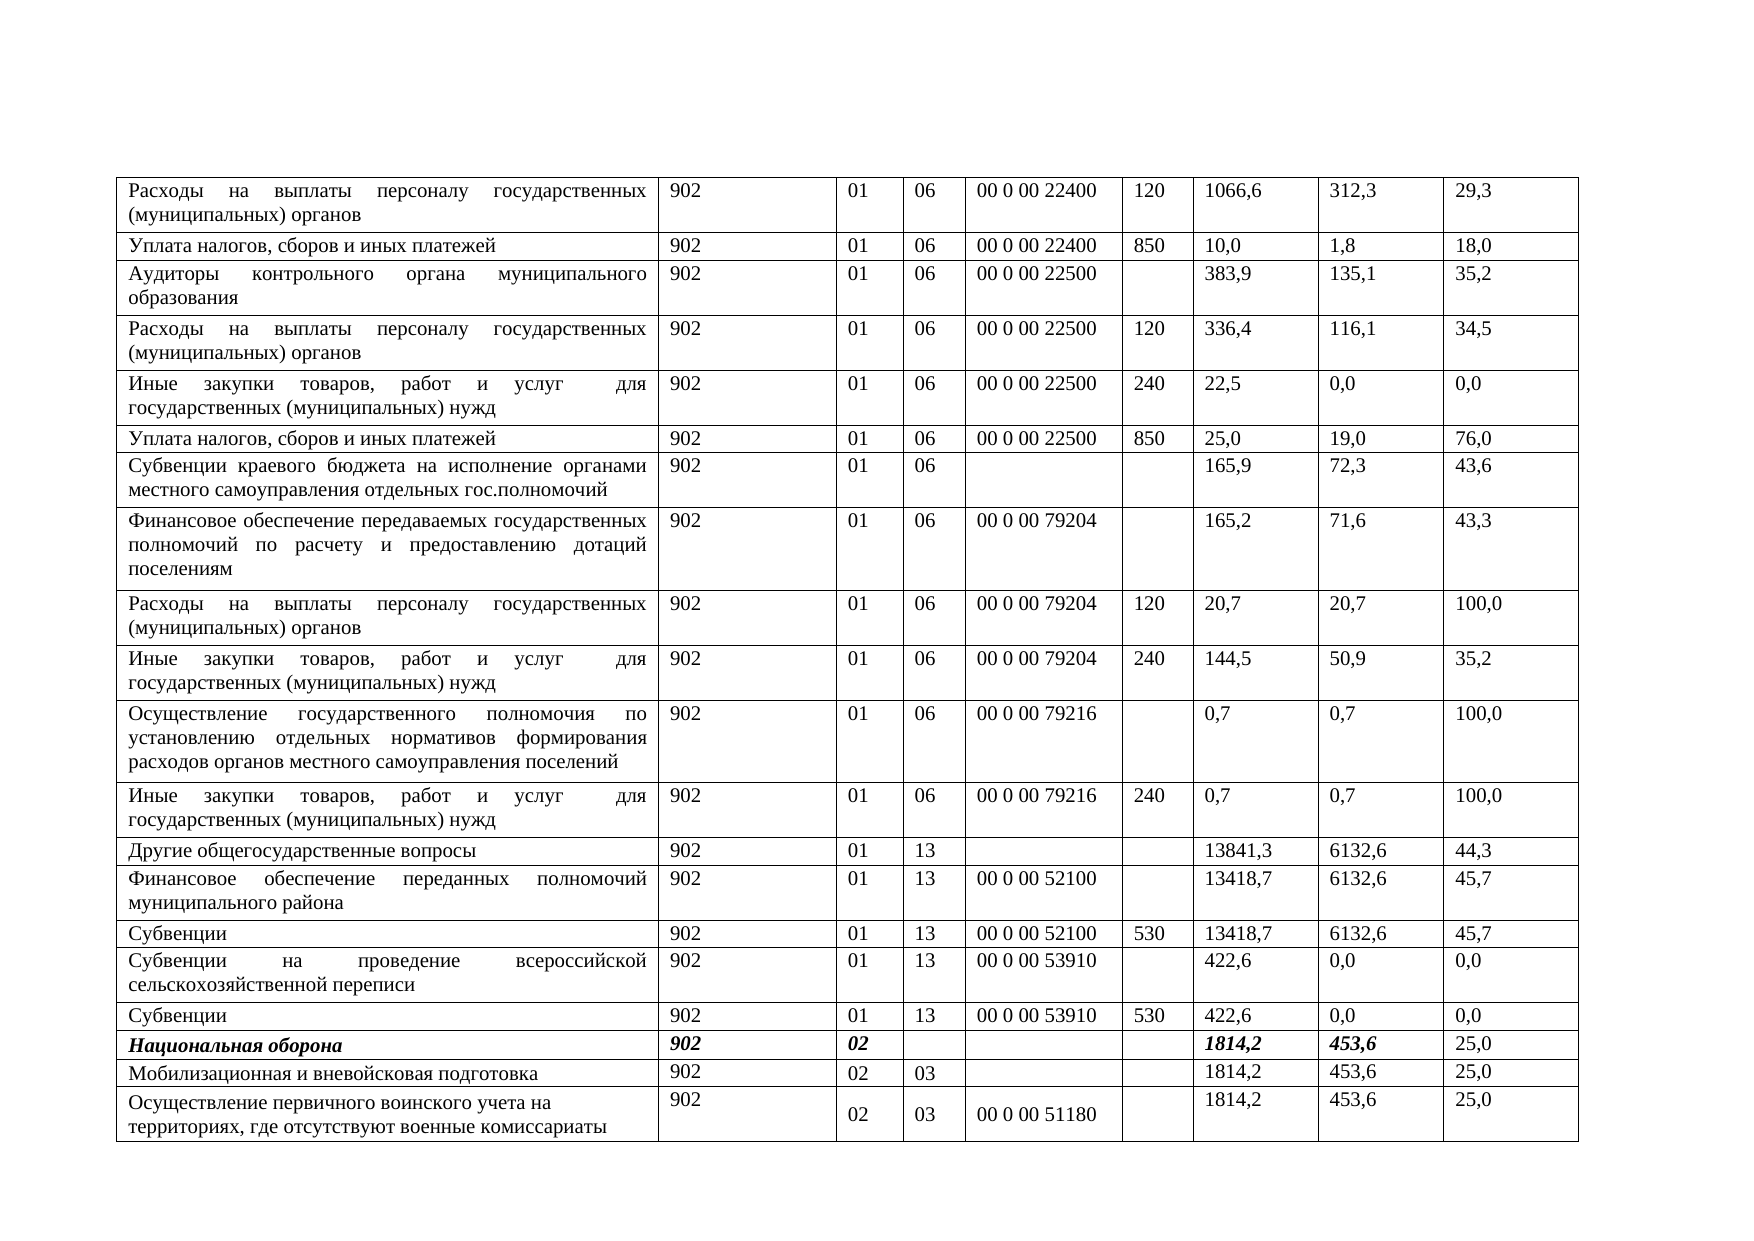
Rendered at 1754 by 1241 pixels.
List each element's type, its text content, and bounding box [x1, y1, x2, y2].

table_cell 902 [659, 838, 836, 865]
table_cell 01 [837, 783, 903, 837]
table_cell Финансовое обеспечение переданных полномочий муниципального района [117, 866, 658, 920]
table_cell 06 [904, 178, 965, 232]
table_cell 00 0 00 79216 [966, 701, 1122, 782]
table_cell 01 [837, 371, 903, 425]
table_cell Субвенции на проведение всероссийской сельскохозяйственной переписи [117, 948, 658, 1002]
table_cell 18,0 [1444, 233, 1578, 260]
table_cell Расходы на выплаты персоналу государственных (муниципальных) органов [117, 316, 658, 370]
table_cell 01 [837, 1003, 903, 1030]
table_cell 240 [1123, 371, 1193, 425]
table_cell 1814,2 [1194, 1031, 1318, 1058]
table_cell 902 [659, 371, 836, 425]
table_cell 0,0 [1319, 371, 1443, 425]
table_cell 00 0 00 79204 [966, 646, 1122, 700]
table_cell 01 [837, 921, 903, 947]
table_cell 1066,6 [1194, 178, 1318, 232]
table_cell 530 [1123, 921, 1193, 947]
table_cell 0,0 [1444, 948, 1578, 1002]
table_cell 902 [659, 701, 836, 782]
table_cell 01 [837, 178, 903, 232]
table_cell 240 [1123, 646, 1193, 700]
table_cell 312,3 [1319, 178, 1443, 232]
table_cell 29,3 [1444, 178, 1578, 232]
table_cell 01 [837, 426, 903, 452]
table_cell 00 0 00 22500 [966, 316, 1122, 370]
table_cell 120 [1123, 316, 1193, 370]
table_cell 06 [904, 316, 965, 370]
table_cell 13 [904, 838, 965, 865]
table_cell 20,7 [1194, 591, 1318, 645]
table_cell 06 [904, 426, 965, 452]
table_cell 02 [837, 1031, 903, 1058]
table_cell 240 [1123, 783, 1193, 837]
table_cell 25,0 [1444, 1087, 1578, 1141]
table_cell 902 [659, 1060, 836, 1086]
table_cell 01 [837, 838, 903, 865]
table_cell [966, 1031, 1122, 1058]
table_cell 76,0 [1444, 426, 1578, 452]
table_cell 902 [659, 508, 836, 590]
table_cell 00 0 00 52100 [966, 866, 1122, 920]
table_cell 902 [659, 316, 836, 370]
table_cell 00 0 00 52100 [966, 921, 1122, 947]
table_cell [1123, 701, 1193, 782]
table_cell 00 0 00 51180 [966, 1087, 1122, 1141]
table_cell 35,2 [1444, 646, 1578, 700]
table_cell 00 0 00 79204 [966, 591, 1122, 645]
table_cell [966, 453, 1122, 507]
table_cell 06 [904, 261, 965, 315]
table_cell Субвенции краевого бюджета на исполнение органами местного самоуправления отдельных гос.полномочий [117, 453, 658, 507]
table_cell 902 [659, 591, 836, 645]
table_cell 44,3 [1444, 838, 1578, 865]
table_cell 00 0 00 53910 [966, 1003, 1122, 1030]
table_cell 336,4 [1194, 316, 1318, 370]
table_cell 902 [659, 426, 836, 452]
table_cell 13 [904, 866, 965, 920]
table_cell 100,0 [1444, 591, 1578, 645]
table_cell Иные закупки товаров, работ и услуг для государственных (муниципальных) нужд [117, 646, 658, 700]
table_cell 1814,2 [1194, 1087, 1318, 1141]
table_cell Субвенции [117, 1003, 658, 1030]
table_cell 1814,2 [1194, 1060, 1318, 1086]
table_cell Субвенции [117, 921, 658, 947]
table_cell 1,8 [1319, 233, 1443, 260]
table_cell 06 [904, 646, 965, 700]
table_cell 0,7 [1194, 701, 1318, 782]
table_cell 902 [659, 261, 836, 315]
table_cell 01 [837, 316, 903, 370]
table_cell 100,0 [1444, 701, 1578, 782]
table_cell 06 [904, 233, 965, 260]
table_cell 72,3 [1319, 453, 1443, 507]
table_cell 165,2 [1194, 508, 1318, 590]
table_cell 120 [1123, 591, 1193, 645]
table_cell [1123, 1087, 1193, 1141]
table_cell [1123, 508, 1193, 590]
table_cell 100,0 [1444, 783, 1578, 837]
table_cell 00 0 00 53910 [966, 948, 1122, 1002]
table_cell 902 [659, 866, 836, 920]
table_cell 0,0 [1319, 948, 1443, 1002]
table_cell 13418,7 [1194, 921, 1318, 947]
table_cell 453,6 [1319, 1087, 1443, 1141]
table_cell 01 [837, 591, 903, 645]
table_cell 0,7 [1319, 783, 1443, 837]
table_cell 00 0 00 22400 [966, 233, 1122, 260]
table_cell 135,1 [1319, 261, 1443, 315]
table_cell Мобилизационная и вневойсковая подготовка [117, 1060, 658, 1086]
table_cell Финансовое обеспечение передаваемых государственных полномочий по расчету и предоставлению дотаций поселениям [117, 508, 658, 590]
table_cell Расходы на выплаты персоналу государственных (муниципальных) органов [117, 591, 658, 645]
table_cell 00 0 00 22500 [966, 261, 1122, 315]
table_cell 01 [837, 453, 903, 507]
table_cell 10,0 [1194, 233, 1318, 260]
table_cell 850 [1123, 233, 1193, 260]
table_cell Уплата налогов, сборов и иных платежей [117, 233, 658, 260]
table_cell 50,9 [1319, 646, 1443, 700]
table_cell [1123, 261, 1193, 315]
table_cell 43,6 [1444, 453, 1578, 507]
table_cell 0,0 [1444, 371, 1578, 425]
table_cell 422,6 [1194, 1003, 1318, 1030]
table_cell 01 [837, 233, 903, 260]
table_cell 383,9 [1194, 261, 1318, 315]
table_cell 45,7 [1444, 921, 1578, 947]
table_cell 01 [837, 701, 903, 782]
table_cell 71,6 [1319, 508, 1443, 590]
table_cell 00 0 00 22400 [966, 178, 1122, 232]
table_cell 902 [659, 1031, 836, 1058]
table_cell 06 [904, 591, 965, 645]
table_cell Иные закупки товаров, работ и услуг для государственных (муниципальных) нужд [117, 371, 658, 425]
table_cell 25,0 [1444, 1031, 1578, 1058]
table_cell 13841,3 [1194, 838, 1318, 865]
table_cell 25,0 [1444, 1060, 1578, 1086]
table_cell [1123, 838, 1193, 865]
table_cell 25,0 [1194, 426, 1318, 452]
table_cell 13 [904, 948, 965, 1002]
table_cell 0,0 [1319, 1003, 1443, 1030]
table_cell Уплата налогов, сборов и иных платежей [117, 426, 658, 452]
table_cell [1123, 866, 1193, 920]
table_cell 00 0 00 22500 [966, 371, 1122, 425]
table_cell 00 0 00 79204 [966, 508, 1122, 590]
table_cell 13 [904, 921, 965, 947]
table_cell 06 [904, 783, 965, 837]
table_cell 06 [904, 371, 965, 425]
table_cell 02 [837, 1087, 903, 1141]
table_cell 902 [659, 783, 836, 837]
table_cell Расходы на выплаты персоналу государственных (муниципальных) органов [117, 178, 658, 232]
table_cell 902 [659, 233, 836, 260]
table_cell 06 [904, 453, 965, 507]
table_cell 902 [659, 453, 836, 507]
table_cell 45,7 [1444, 866, 1578, 920]
table_cell 422,6 [1194, 948, 1318, 1002]
table_cell 00 0 00 22500 [966, 426, 1122, 452]
table_cell 22,5 [1194, 371, 1318, 425]
table_cell 00 0 00 79216 [966, 783, 1122, 837]
table_cell 03 [904, 1060, 965, 1086]
table_cell 165,9 [1194, 453, 1318, 507]
table_cell Осуществление государственного полномочия по установлению отдельных нормативов формирования расходов органов местного самоуправления поселений [117, 701, 658, 782]
table_cell [1123, 1060, 1193, 1086]
table_cell 01 [837, 261, 903, 315]
table_cell 902 [659, 1003, 836, 1030]
table_cell Осуществление первичного воинского учета на территориях, где отсутствуют военные комиссариаты [117, 1087, 658, 1141]
table_cell Аудиторы контрольного органа муниципального образования [117, 261, 658, 315]
table_cell Другие общегосударственные вопросы [117, 838, 658, 865]
table_cell 0,7 [1194, 783, 1318, 837]
table_cell 13418,7 [1194, 866, 1318, 920]
table_cell Иные закупки товаров, работ и услуг для государственных (муниципальных) нужд [117, 783, 658, 837]
table_cell 35,2 [1444, 261, 1578, 315]
table_cell 34,5 [1444, 316, 1578, 370]
table_cell 144,5 [1194, 646, 1318, 700]
table_cell 6132,6 [1319, 866, 1443, 920]
table_cell 6132,6 [1319, 921, 1443, 947]
table_cell 06 [904, 701, 965, 782]
table_cell [1123, 948, 1193, 1002]
table_cell 01 [837, 508, 903, 590]
table_cell 01 [837, 646, 903, 700]
table_cell 20,7 [1319, 591, 1443, 645]
table_cell 850 [1123, 426, 1193, 452]
table_cell 120 [1123, 178, 1193, 232]
table_cell 01 [837, 948, 903, 1002]
table_cell 902 [659, 646, 836, 700]
table_cell 902 [659, 921, 836, 947]
table_cell [1123, 453, 1193, 507]
table_cell [904, 1031, 965, 1058]
table_cell 530 [1123, 1003, 1193, 1030]
table_cell 06 [904, 508, 965, 590]
table_cell 43,3 [1444, 508, 1578, 590]
table_cell [966, 838, 1122, 865]
table_cell 0,0 [1444, 1003, 1578, 1030]
table_cell 02 [837, 1060, 903, 1086]
table_cell [1123, 1031, 1193, 1058]
table_cell 0,7 [1319, 701, 1443, 782]
table_cell Национальная оборона [117, 1031, 658, 1058]
table_cell [966, 1060, 1122, 1086]
table_cell 453,6 [1319, 1060, 1443, 1086]
table_cell 902 [659, 948, 836, 1002]
table_cell 902 [659, 178, 836, 232]
table_cell 902 [659, 1087, 836, 1141]
table_cell 116,1 [1319, 316, 1443, 370]
table_cell 13 [904, 1003, 965, 1030]
table_cell 19,0 [1319, 426, 1443, 452]
table_cell 01 [837, 866, 903, 920]
table_cell 6132,6 [1319, 838, 1443, 865]
table_cell 453,6 [1319, 1031, 1443, 1058]
table_cell 03 [904, 1087, 965, 1141]
